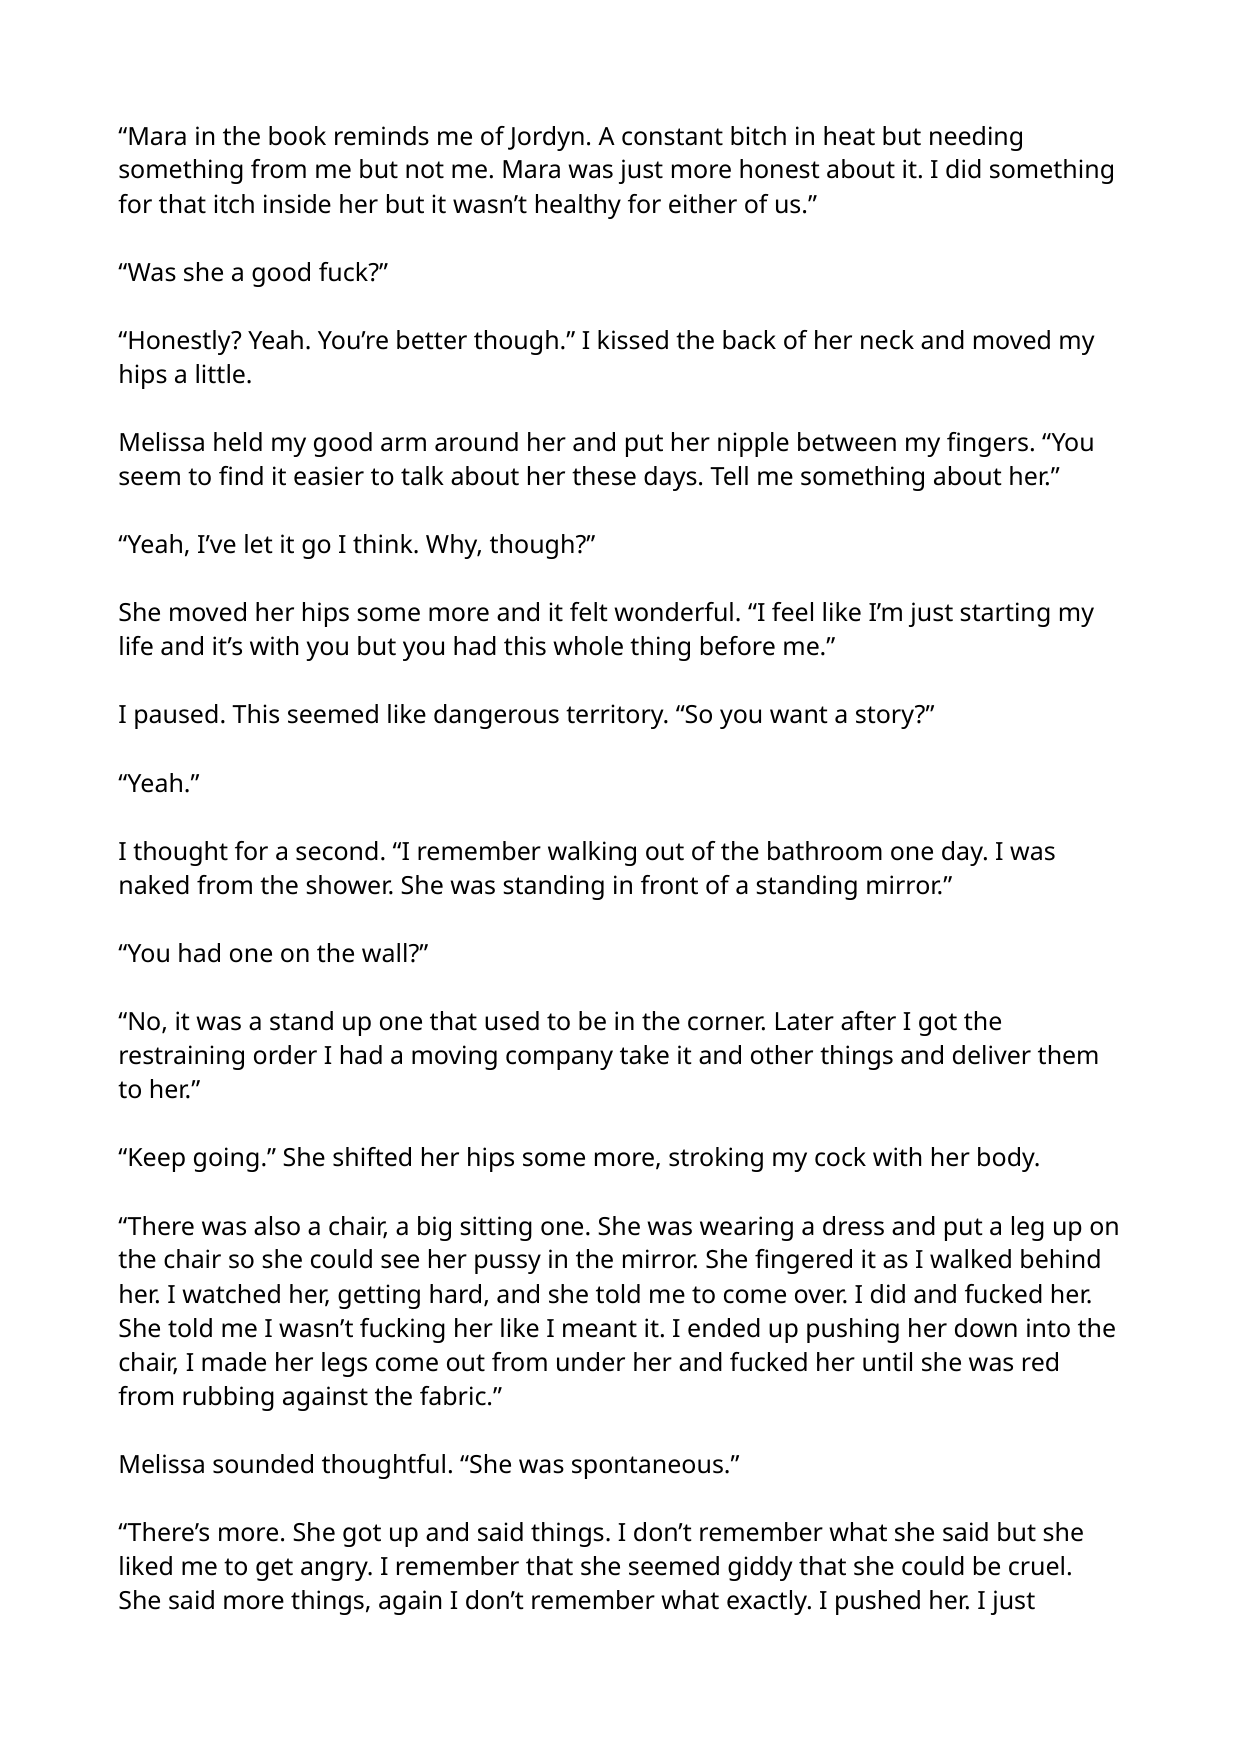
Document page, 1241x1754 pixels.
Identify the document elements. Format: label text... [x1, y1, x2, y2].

text Melissa sounded thoughtful. “She was spontaneous.” [118, 1447, 1122, 1481]
text “Was she a good fuck?” [118, 254, 1122, 288]
text She moved her hips some more and it felt wonderful. “I feel like I’m just starting my life and it’s with you but you had this whole thing before me.” [118, 595, 1122, 663]
text Melissa held my good arm around her and put her nipple between my fingers. “You seem to find it easier to talk about her these days. Tell me something about her.” [118, 425, 1122, 493]
text “Honestly? Yeah. You’re better though.” I kissed the back of her neck and moved my hips a little. [118, 322, 1122, 391]
text “Mara in the book reminds me of Jordyn. A constant bitch in heat but needing something from me but not me. Mara was just more honest about it. I did something for that itch inside her but it wasn’t healthy for either of us.” [118, 118, 1122, 220]
text “No, it was a stand up one that used to be in the corner. Later after I got the restraining order I had a moving company take it and other things and deliver them to her.” [118, 1004, 1122, 1106]
text I paused. This seemed like dangerous territory. “So you want a story?” [118, 697, 1122, 731]
text “Yeah, I’ve let it go I think. Why, though?” [118, 527, 1122, 561]
text “Keep going.” She shifted her hips some more, stroking my cock with her body. [118, 1140, 1122, 1174]
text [118, 1515, 1122, 1617]
text “You had one on the wall?” [118, 936, 1122, 970]
text “There was also a chair, a big sitting one. She was wearing a dress and put a leg up on the chair so she could see her pussy in the mirror. She fingered it as I walked behind her. I watched her, getting hard, and she told me to come over. I did and fucked her. She told me I wasn’t fucking her like I meant it. I ended up pushing her down into the chair, I made her legs come out from under her and fucked her until she was red from rubbing against the fabric.” [118, 1208, 1122, 1412]
text I thought for a second. “I remember walking out of the bathroom one day. I was naked from the shower. She was standing in front of a standing mirror.” [118, 833, 1122, 902]
text “Yeah.” [118, 765, 1122, 799]
